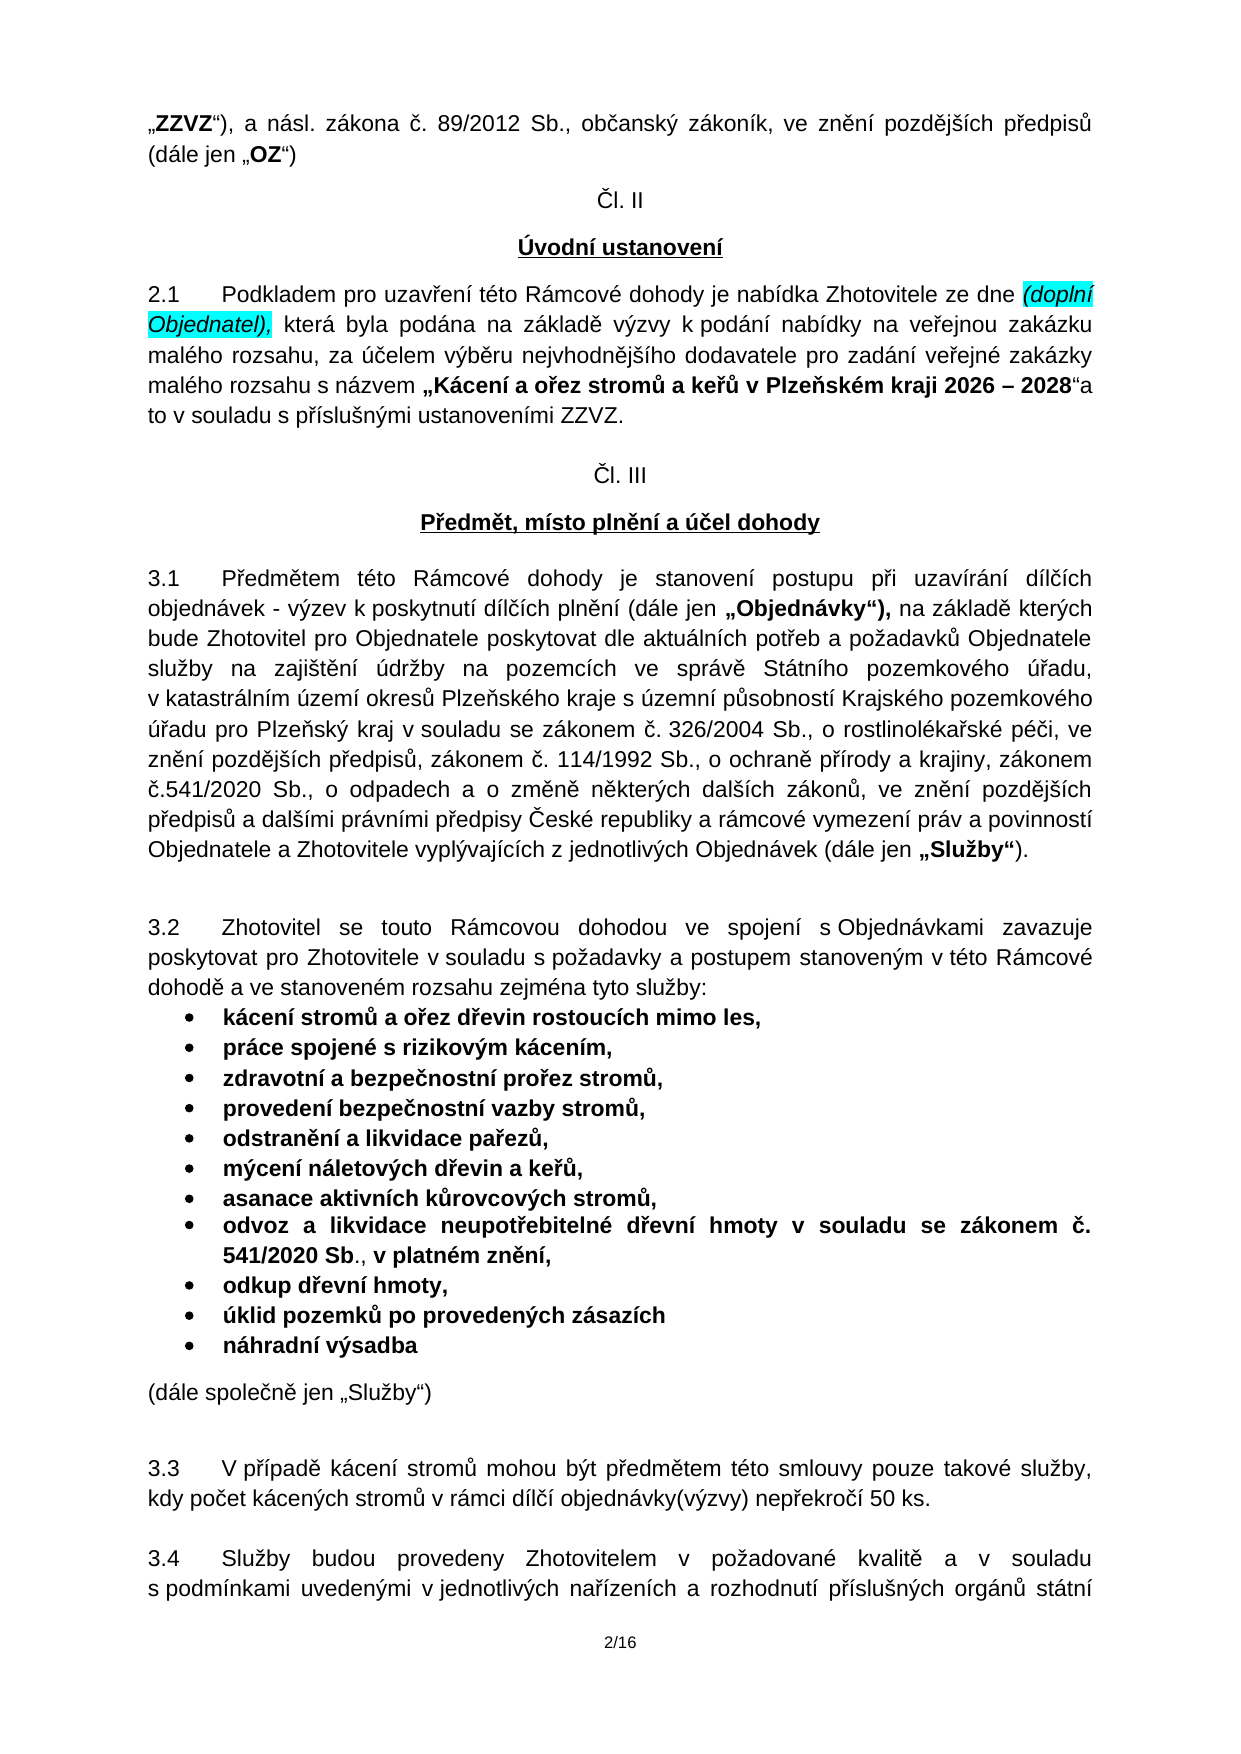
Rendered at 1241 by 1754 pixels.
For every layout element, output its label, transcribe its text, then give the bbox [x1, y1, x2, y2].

list náhradní výsadba [185, 1332, 1092, 1359]
list úklid pozemků po provedených zásazích [185, 1302, 1092, 1329]
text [148, 110, 1093, 167]
list mýcení náletových dřevin a keřů, [185, 1155, 1092, 1181]
text Čl. II [148, 187, 1093, 214]
list odkup dřevní hmoty, [185, 1272, 1092, 1298]
list odstranění a likvidace pařezů, [185, 1125, 1092, 1151]
text (dále společně jen „Služby“) [148, 1378, 1092, 1405]
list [148, 1545, 1093, 1602]
list odvoz a likvidace neupotřebitelné dřevní hmoty v souladu se zákonem č. 541/2020 Sb., v platném znění, [185, 1212, 1092, 1268]
text Úvodní ustanovení [148, 234, 1093, 261]
list zdravotní a bezpečnostní prořez stromů, [185, 1064, 1092, 1091]
list práce spojené s rizikovým kácením, [185, 1034, 1092, 1061]
list provedení bezpečnostní vazby stromů, [185, 1095, 1092, 1121]
list Zhotovitel se touto Rámcovou dohodou ve spojení s Objednávkami zavazuje poskytovat pro Zhotovitele v souladu s požadavky a postupem stanoveným v této Rámcové dohodě a ve stanoveném rozsahu zejména tyto služby: [148, 913, 1093, 1000]
list V případě kácení stromů mohou být předmětem této smlouvy pouze takové služby, kdy počet kácených stromů v rámci dílčí objednávky(výzvy) nepřekročí 50 ks. [148, 1454, 1093, 1511]
list Předmětem této Rámcové dohody je stanovení postupu při uzavírání dílčích objednávek - výzev k poskytnutí dílčích plnění (dále jen „Objednávky“), na základě kterých bude Zhotovitel pro Objednatele poskytovat dle aktuálních potřeb a požadavků Objednatele služby na zajištění údržby na pozemcích ve správě Státního pozemkového úřadu, v katastrálním území okresů Plzeňského kraje s územní působností Krajského pozemkového úřadu pro Plzeňský kraj v souladu se zákonem č. 326/2004 Sb., o rostlinolékařské péči, ve znění pozdějších předpisů, zákonem č. 114/1992 Sb., o ochraně přírody a krajiny, zákonem č.541/2020 Sb., o odpadech a o změně některých dalších zákonů, ve znění pozdějších předpisů a dalšími právními předpisy České republiky a rámcové vymezení práv a povinností Objednatele a Zhotovitele vyplývajících z jednotlivých Objednávek (dále jen „Služby“). [148, 564, 1093, 863]
list asanace aktivních kůrovcových stromů, [185, 1185, 1093, 1212]
list Podkladem pro uzavření této Rámcové dohody je nabídka Zhotovitele ze dne (doplní Objednatel), která byla podána na základě výzvy k podání nabídky na veřejnou zakázku malého rozsahu, za účelem výběru nejvhodnějšího dodavatele pro zadání veřejné zakázky malého rozsahu s názvem „Kácení a ořez stromů a keřů v Plzeňském kraji 2026 – 2028“a to v souladu s příslušnými ustanoveními ZZVZ. [148, 281, 1093, 428]
list kácení stromů a ořez dřevin rostoucích mimo les, [185, 1004, 1092, 1030]
subtitle Předmět, místo plnění a účel dohody [148, 509, 1093, 536]
text Čl. III [148, 462, 1093, 489]
